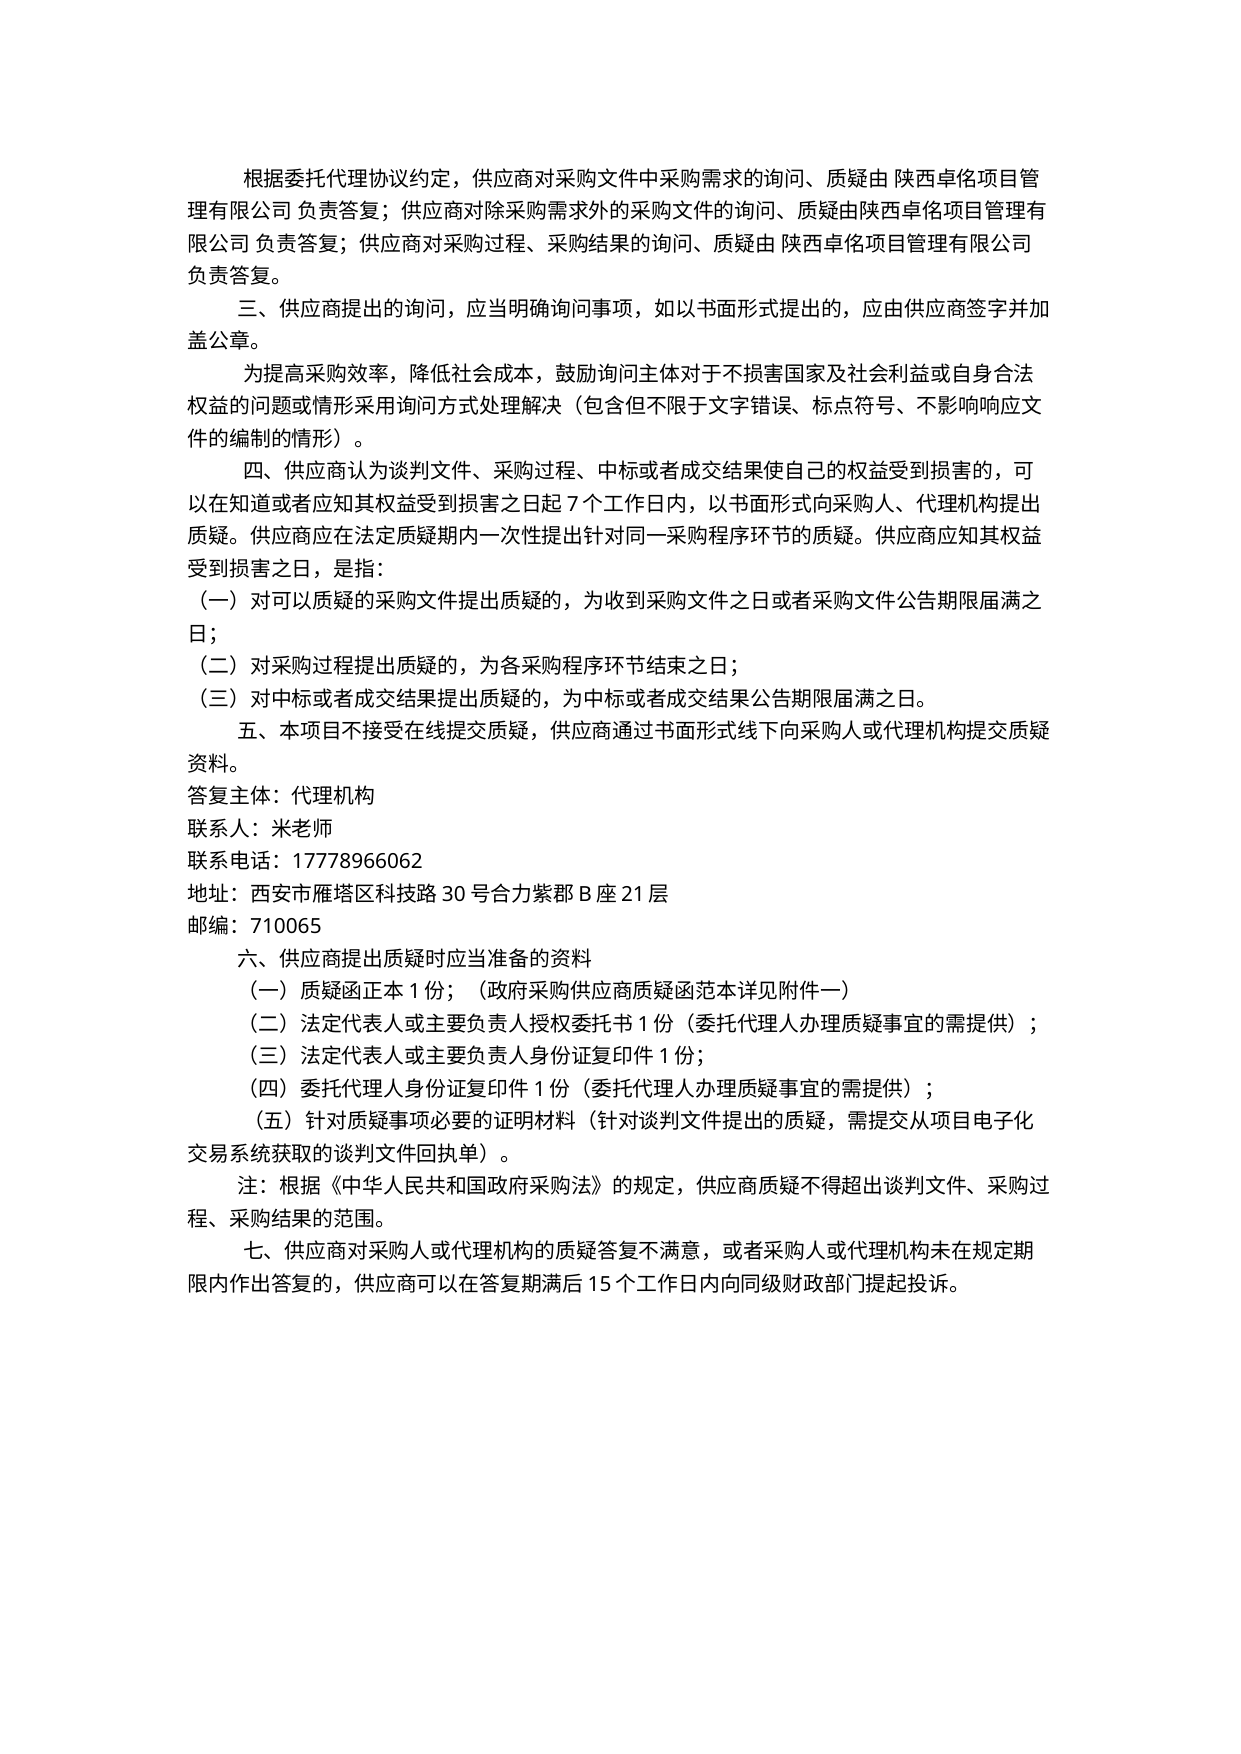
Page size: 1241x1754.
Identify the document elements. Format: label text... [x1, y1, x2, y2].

text 注：根据《中华人民共和国政府采购法》的规定，供应商质疑不得超出谈判文件、采购过程、采购结果的范围。 [187, 1169, 1053, 1234]
text 联系人：米老师 [187, 812, 1053, 844]
text 根据委托代理协议约定，供应商对采购文件中采购需求的询问、质疑由 陕西卓佲项目管理有限公司 负责答复；供应商对除采购需求外的采购文件的询问、质疑由陕西卓佲项目管理有限公司 负责答复；供应商对采购过程、采购结果的询问、质疑由 陕西卓佲项目管理有限公司 负责答复。 [187, 162, 1053, 292]
text （一）质疑函正本1份；（政府采购供应商质疑函范本详见附件一） [187, 974, 1053, 1007]
text （二）对采购过程提出质疑的，为各采购程序环节结束之日； [187, 649, 1053, 682]
text （二）法定代表人或主要负责人授权委托书1份（委托代理人办理质疑事宜的需提供）； [187, 1007, 1053, 1039]
text 四、供应商认为谈判文件、采购过程、中标或者成交结果使自己的权益受到损害的，可以在知道或者应知其权益受到损害之日起7个工作日内，以书面形式向采购人、代理机构提出质疑。供应商应在法定质疑期内一次性提出针对同一采购程序环节的质疑。供应商应知其权益受到损害之日，是指： [187, 454, 1053, 584]
text （五）针对质疑事项必要的证明材料（针对谈判文件提出的质疑，需提交从项目电子化交易系统获取的谈判文件回执单）。 [187, 1104, 1053, 1169]
text 联系电话：17778966062 [187, 844, 1053, 877]
text 地址：西安市雁塔区科技路30号合力紫郡B座21层 [187, 877, 1053, 909]
text （三）法定代表人或主要负责人身份证复印件1份； [187, 1039, 1053, 1072]
text 邮编：710065 [187, 909, 1053, 942]
text 五、本项目不接受在线提交质疑，供应商通过书面形式线下向采购人或代理机构提交质疑资料。 [187, 714, 1053, 779]
text 为提高采购效率，降低社会成本，鼓励询问主体对于不损害国家及社会利益或自身合法权益的问题或情形采用询问方式处理解决（包含但不限于文字错误、标点符号、不影响响应文件的编制的情形）。 [187, 357, 1053, 454]
text （一）对可以质疑的采购文件提出质疑的，为收到采购文件之日或者采购文件公告期限届满之日； [187, 584, 1053, 649]
text （三）对中标或者成交结果提出质疑的，为中标或者成交结果公告期限届满之日。 [187, 682, 1053, 714]
text 六、供应商提出质疑时应当准备的资料 [187, 942, 1053, 974]
text （四）委托代理人身份证复印件1份（委托代理人办理质疑事宜的需提供）； [187, 1072, 1053, 1104]
text 七、供应商对采购人或代理机构的质疑答复不满意，或者采购人或代理机构未在规定期限内作出答复的，供应商可以在答复期满后15个工作日内向同级财政部门提起投诉。 [187, 1234, 1053, 1299]
text 答复主体：代理机构 [187, 779, 1053, 812]
text 三、供应商提出的询问，应当明确询问事项，如以书面形式提出的，应由供应商签字并加盖公章。 [187, 292, 1053, 357]
